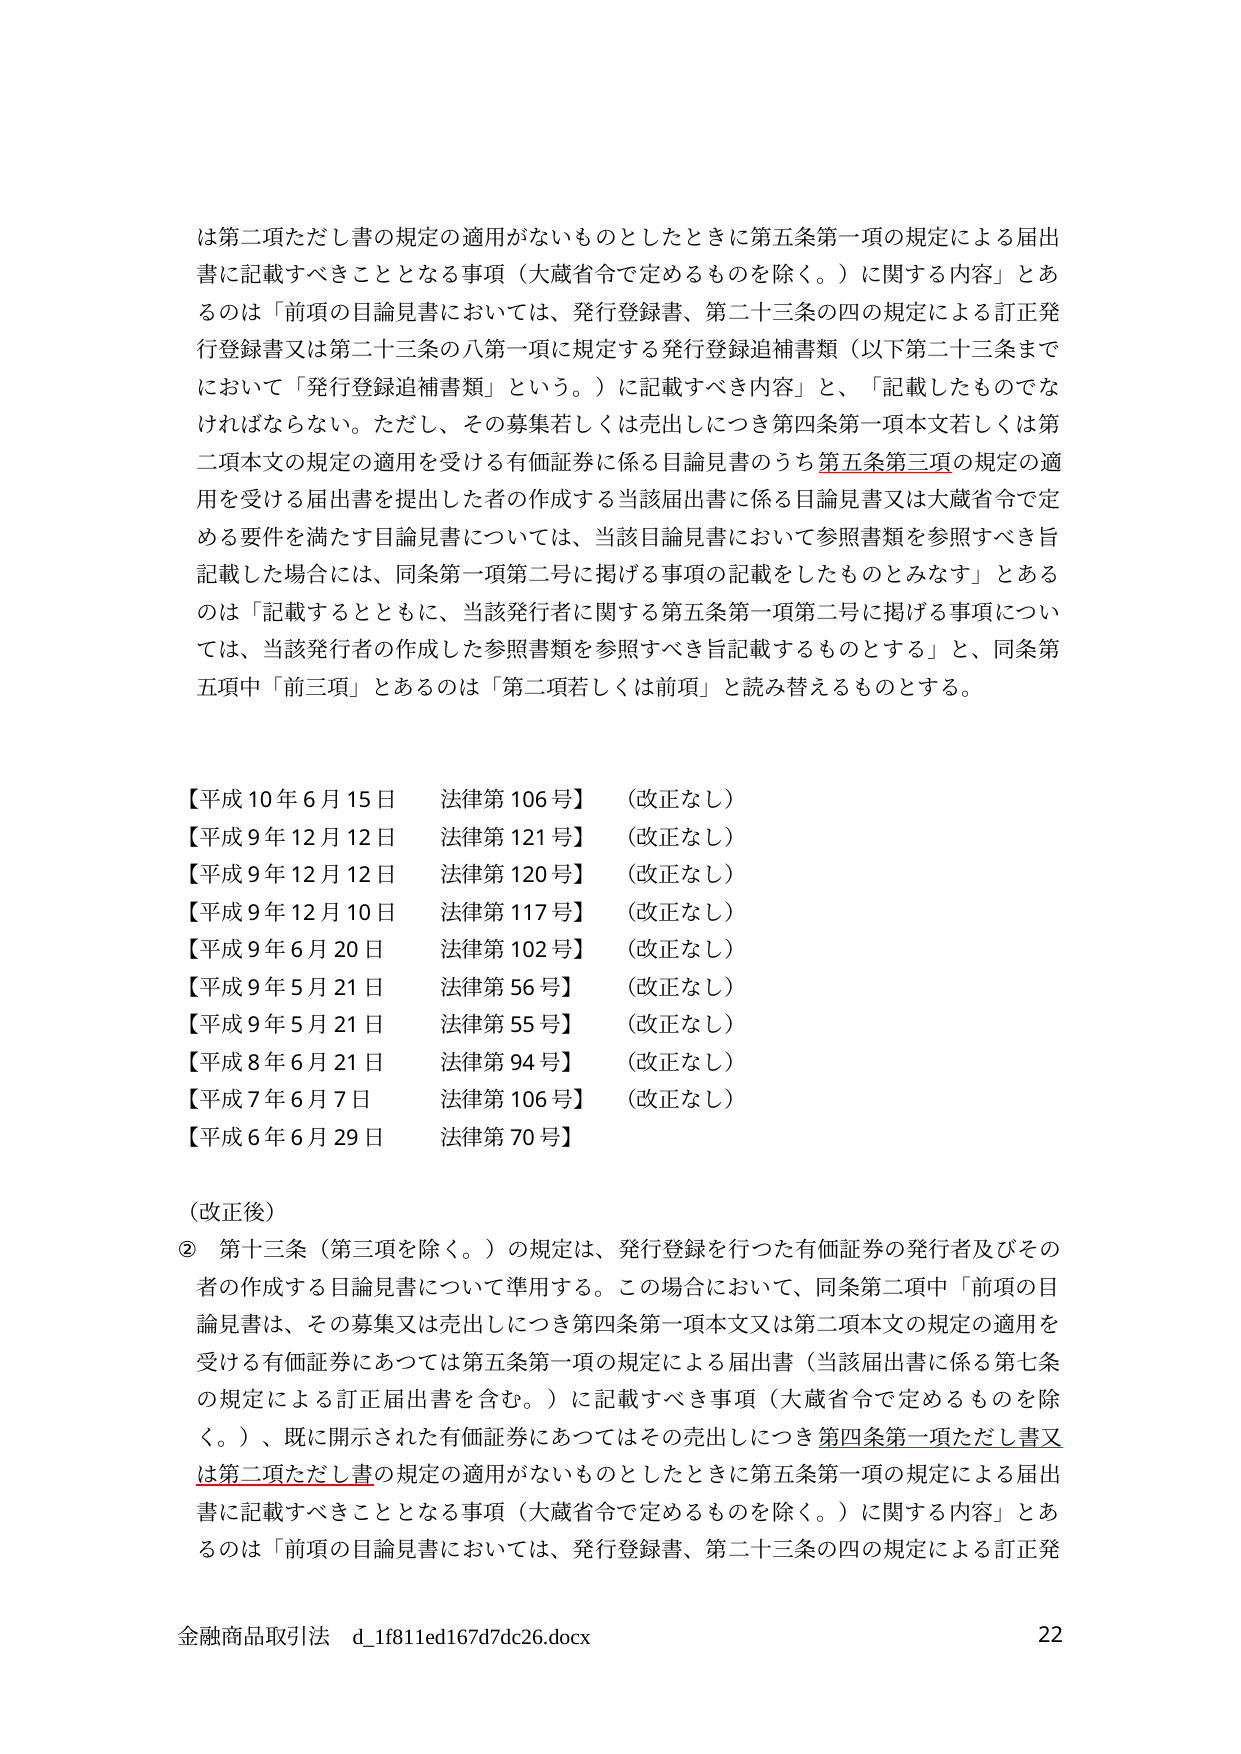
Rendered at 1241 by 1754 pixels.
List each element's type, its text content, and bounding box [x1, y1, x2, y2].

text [177, 217, 1063, 704]
text 【平成10年6月15日 法律第106号】 （改正なし） [177, 779, 1063, 817]
text 【平成9年12月10日 法律第117号】 （改正なし） [177, 892, 1063, 929]
text 【平成7年6月7日 法律第106号】 （改正なし） [177, 1079, 1063, 1117]
text 【平成6年6月29日 法律第70号】 [177, 1117, 1063, 1154]
text 【平成9年6月20日 法律第102号】 （改正なし） [177, 929, 1063, 967]
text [177, 1229, 1063, 1567]
text 【平成9年12月12日 法律第121号】 （改正なし） [177, 817, 1063, 854]
text 【平成8年6月21日 法律第94号】 （改正なし） [177, 1042, 1063, 1079]
text 【平成9年12月12日 法律第120号】 （改正なし） [177, 854, 1063, 892]
text 【平成9年5月21日 法律第56号】 （改正なし） [177, 967, 1063, 1004]
text （改正後） [177, 1192, 1063, 1229]
text 【平成9年5月21日 法律第55号】 （改正なし） [177, 1004, 1063, 1042]
